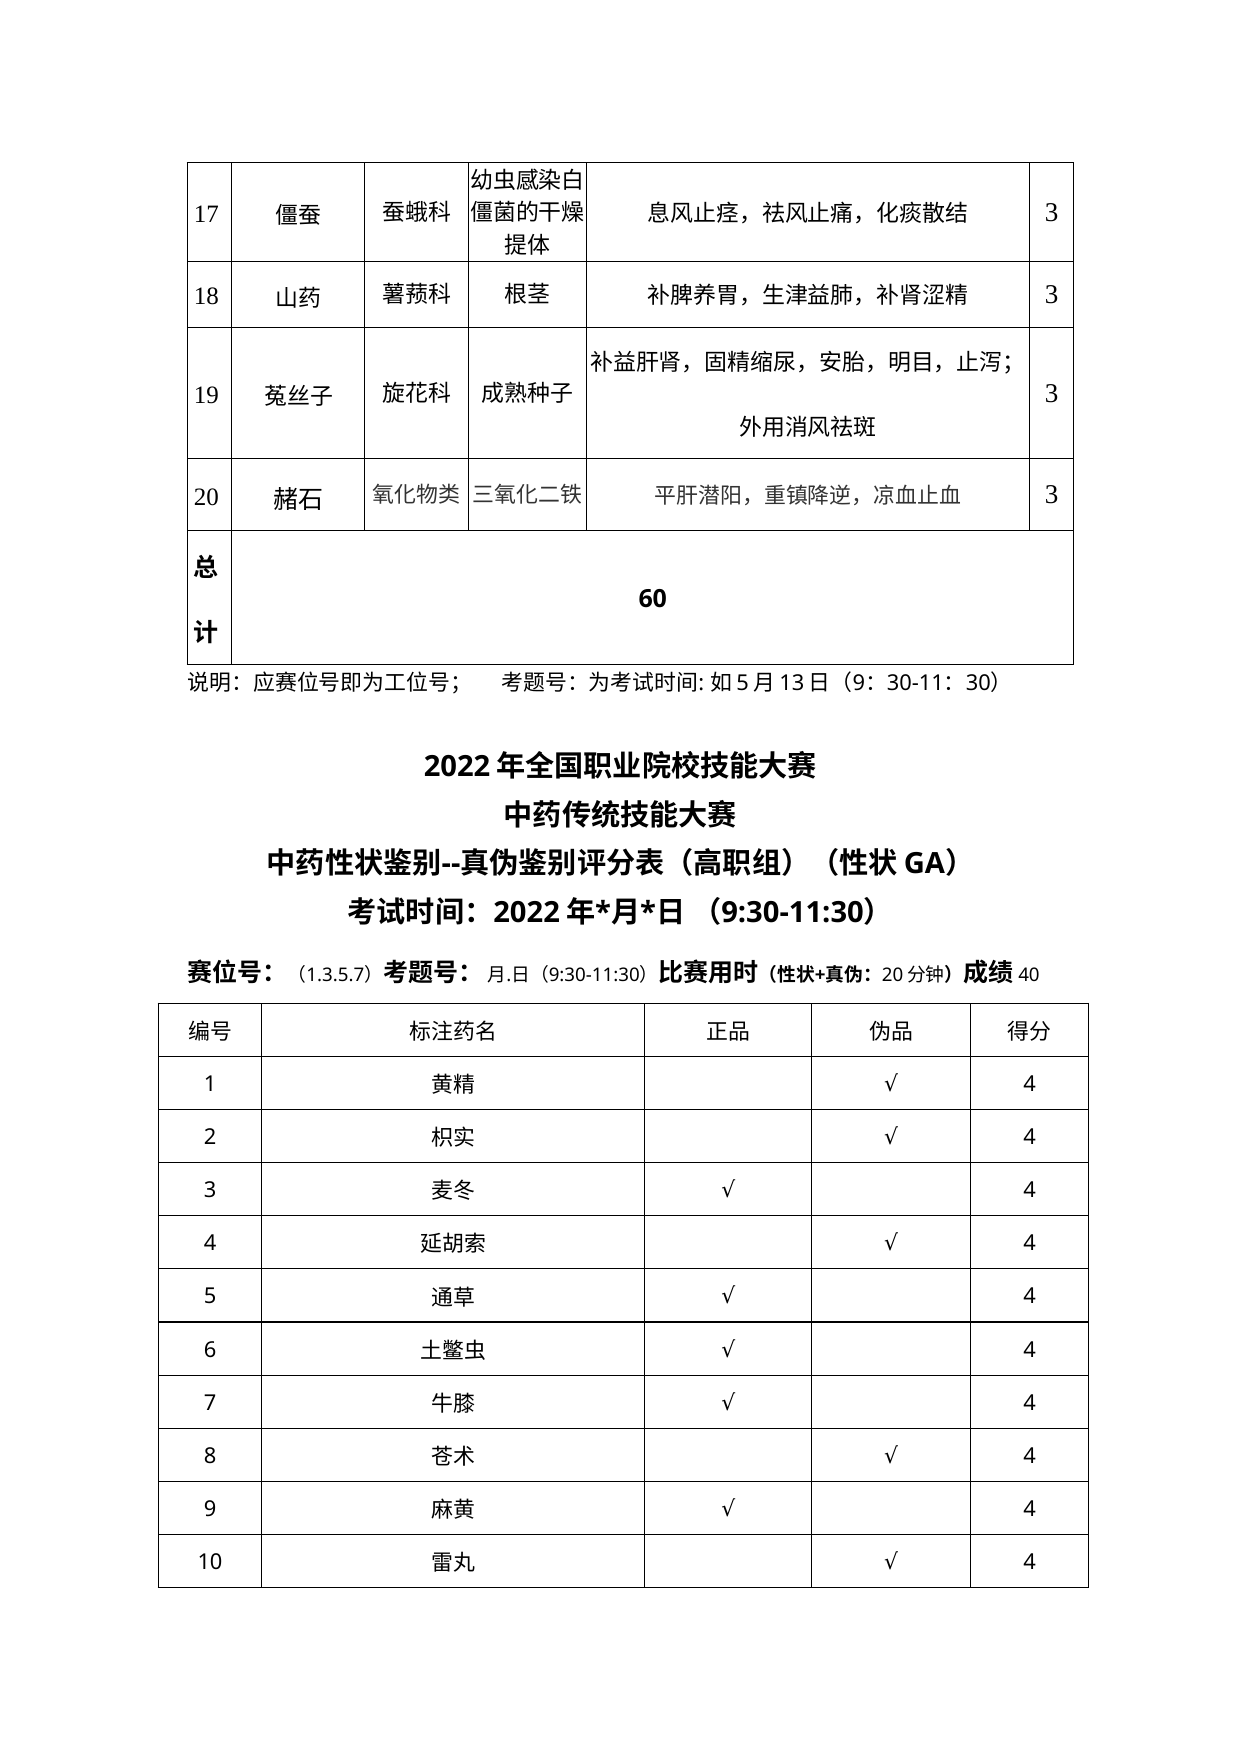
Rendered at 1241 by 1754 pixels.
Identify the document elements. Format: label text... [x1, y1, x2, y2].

table_cell 17 [188, 163, 231, 261]
table_cell √ [645, 1269, 811, 1321]
table_cell 牛膝 [262, 1376, 644, 1428]
table_cell 3 [1030, 163, 1073, 261]
table_cell 3 [1030, 459, 1073, 530]
table_cell 5 [159, 1269, 261, 1321]
table_cell 平肝潜阳，重镇降逆，凉血止血 [587, 459, 1029, 530]
table_cell 赭石 [232, 459, 364, 530]
table_cell 7 [159, 1376, 261, 1428]
table_cell 根茎 [469, 262, 586, 327]
table_cell √ [645, 1376, 811, 1428]
table_cell 补益肝肾，固精缩尿，安胎，明目，止泻；外用消风祛斑 [587, 328, 1029, 458]
table_cell [645, 1110, 811, 1162]
table_cell 19 [188, 328, 231, 458]
table_cell 6 [159, 1323, 261, 1374]
table_cell 4 [159, 1216, 261, 1268]
table_cell [645, 1057, 811, 1109]
text 中药性状鉴别--真伪鉴别评分表（高职组）（性状GA） [187, 840, 1053, 882]
table_cell 4 [971, 1535, 1088, 1587]
table_cell √ [812, 1429, 970, 1481]
text 赛位号：（1.3.5.7）考题号： 月.日（9:30-11:30）比赛用时（性状+真伪：20分钟）成绩40 [187, 938, 1053, 1003]
table_cell √ [645, 1482, 811, 1534]
table_cell [812, 1323, 970, 1374]
table_cell √ [812, 1216, 970, 1268]
table_cell √ [812, 1057, 970, 1109]
table_cell 2 [159, 1110, 261, 1162]
table_cell 3 [1030, 262, 1073, 327]
table_cell 4 [971, 1269, 1088, 1321]
table_cell 4 [971, 1163, 1088, 1215]
table_cell √ [812, 1110, 970, 1162]
table_cell 延胡索 [262, 1216, 644, 1268]
table_cell [812, 1482, 970, 1534]
table_cell 成熟种子 [469, 328, 586, 458]
table_cell 僵蚕 [232, 163, 364, 261]
table_cell 18 [188, 262, 231, 327]
table_cell 苍术 [262, 1429, 644, 1481]
table_cell 氧化物类 [365, 459, 468, 530]
table_cell 黄精 [262, 1057, 644, 1109]
table_header 标注药名 [262, 1004, 644, 1056]
table_cell 补脾养胃，生津益肺，补肾涩精 [587, 262, 1029, 327]
table_cell 枳实 [262, 1110, 644, 1162]
table_cell 4 [971, 1323, 1088, 1374]
text 2022年全国职业院校技能大赛 [187, 743, 1053, 785]
table_header 伪品 [812, 1004, 970, 1056]
table_cell 4 [971, 1057, 1088, 1109]
table_cell √ [645, 1163, 811, 1215]
table_cell [645, 1216, 811, 1268]
table_cell 60 [232, 531, 1073, 664]
table_cell 幼虫感染白僵菌的干燥提体 [469, 163, 586, 261]
table_cell 蚕蛾科 [365, 163, 468, 261]
table_cell 山药 [232, 262, 364, 327]
table_cell 4 [971, 1216, 1088, 1268]
table_cell 1 [159, 1057, 261, 1109]
table_cell 旋花科 [365, 328, 468, 458]
table_cell 薯蓣科 [365, 262, 468, 327]
table_cell √ [812, 1535, 970, 1587]
text 中药传统技能大赛 [187, 792, 1053, 834]
table_cell 10 [159, 1535, 261, 1587]
text 考试时间：2022年*月*日 （9:30-11:30） [187, 889, 1053, 931]
table_cell 麦冬 [262, 1163, 644, 1215]
table_cell 20 [188, 459, 231, 530]
table_cell [645, 1535, 811, 1587]
table_header 编号 [159, 1004, 261, 1056]
table_cell 3 [159, 1163, 261, 1215]
table_cell 三氧化二铁 [469, 459, 586, 530]
table_cell 4 [971, 1482, 1088, 1534]
table_cell 麻黄 [262, 1482, 644, 1534]
table_cell 总计 [188, 531, 231, 664]
table_cell 4 [971, 1429, 1088, 1481]
table_cell √ [645, 1323, 811, 1374]
table_cell 9 [159, 1482, 261, 1534]
table_cell 雷丸 [262, 1535, 644, 1587]
table_cell 3 [1030, 328, 1073, 458]
table_cell [812, 1163, 970, 1215]
table_cell [812, 1376, 970, 1428]
table_cell 8 [159, 1429, 261, 1481]
table_header 得分 [971, 1004, 1088, 1056]
table_header 正品 [645, 1004, 811, 1056]
table_cell 土鳖虫 [262, 1323, 644, 1374]
table_cell 4 [971, 1376, 1088, 1428]
table_cell 通草 [262, 1269, 644, 1321]
table_cell [645, 1429, 811, 1481]
table_cell 菟丝子 [232, 328, 364, 458]
table_cell 息风止痉，祛风止痛，化痰散结 [587, 163, 1029, 261]
text 说明：应赛位号即为工位号； 考题号：为考试时间: 如5月13日（9：30-11：30） [187, 665, 1053, 697]
table_cell [812, 1269, 970, 1321]
table_cell 4 [971, 1110, 1088, 1162]
